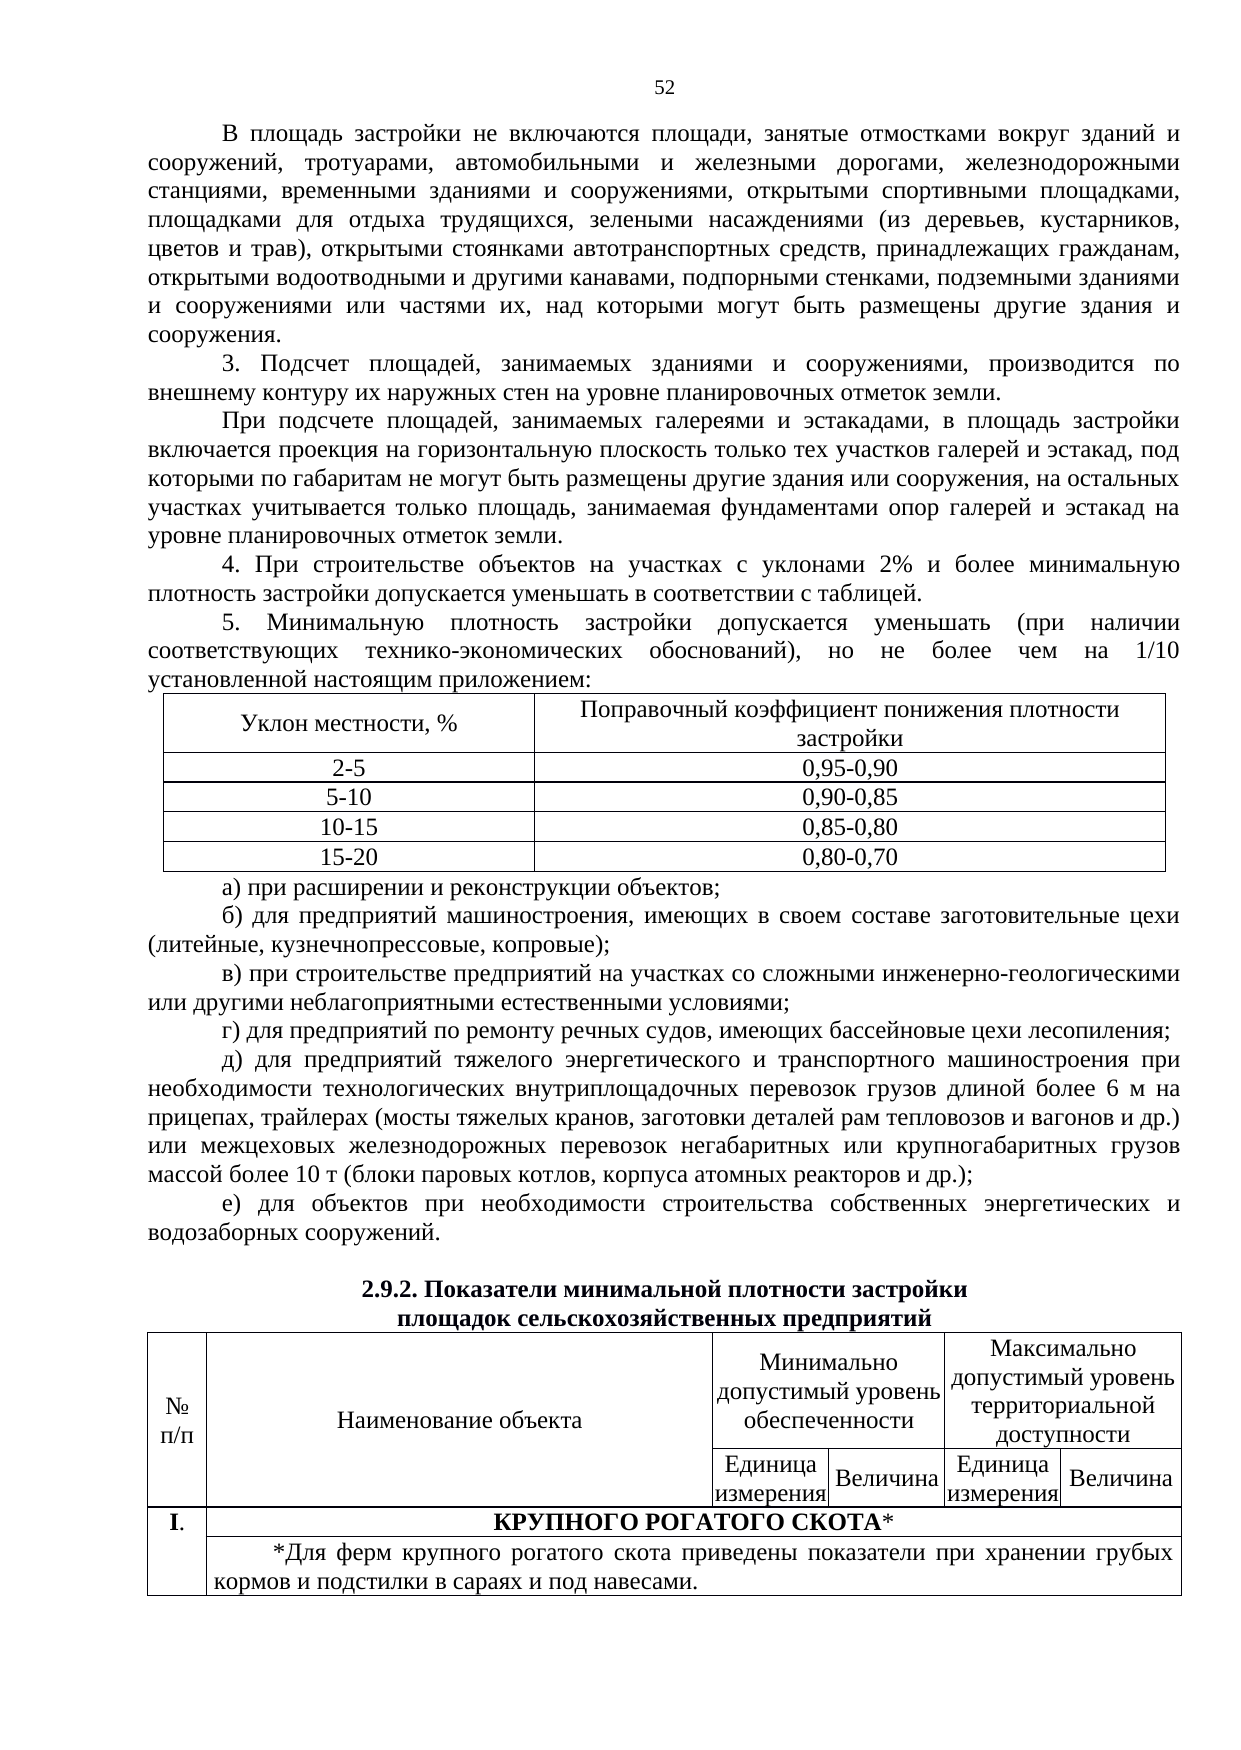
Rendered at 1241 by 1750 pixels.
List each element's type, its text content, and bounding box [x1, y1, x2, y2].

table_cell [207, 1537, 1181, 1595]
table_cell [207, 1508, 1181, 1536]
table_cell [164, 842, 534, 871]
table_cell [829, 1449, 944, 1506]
text 4. При строительстве объектов на участках с уклонами 2% и более минимальную плотность застройки допускается уменьшать в соответствии с таблицей. [148, 549, 1181, 607]
text д) для предприятий тяжелого энергетического и транспортного машиностроения при необходимости технологических внутриплощадочных перевозок грузов длиной более 6 м на прицепах, трайлерах (мосты тяжелых кранов, заготовки деталей рам тепловозов и вагонов и др.) или межцеховых железнодорожных перевозок негабаритных или крупногабаритных грузов массой более 10 т (блоки паровых котлов, корпуса атомных реакторов и др.); [148, 1044, 1181, 1188]
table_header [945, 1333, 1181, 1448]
text 3. Подсчет площадей, занимаемых зданиями и сооружениями, производится по внешнему контуру их наружных стен на уровне планировочных отметок земли. [148, 348, 1181, 406]
text В площадь застройки не включаются площади, занятые отмостками вокруг зданий и сооружений, тротуарами, автомобильными и железными дорогами, железнодорожными станциями, временными зданиями и сооружениями, открытыми спортивными площадками, площадками для отдыха трудящихся, зелеными насаждениями (из деревьев, кустарников, цветов и трав), открытыми стоянками автотранспортных средств, принадлежащих гражданам, открытыми водоотводными и другими канавами, подпорными стенками, подземными зданиями и сооружениями или частями их, над которыми могут быть размещены другие здания и сооружения. [148, 118, 1181, 348]
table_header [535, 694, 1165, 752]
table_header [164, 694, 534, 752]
text в) при строительстве предприятий на участках со сложными инженерно-геологическими или другими неблагоприятными естественными условиями; [148, 958, 1181, 1016]
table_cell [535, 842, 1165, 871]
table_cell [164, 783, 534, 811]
text б) для предприятий машиностроения, имеющих в своем составе заготовительные цехи (литейные, кузнечнопрессовые, копровые); [148, 901, 1181, 958]
text 5. Минимальную плотность застройки допускается уменьшать (при наличии соответствующих технико-экономических обоснований), но не более чем на 1/10 установленной настоящим приложением: [148, 607, 1181, 693]
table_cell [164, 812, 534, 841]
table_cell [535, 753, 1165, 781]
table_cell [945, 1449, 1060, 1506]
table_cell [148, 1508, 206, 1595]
text г) для предприятий по ремонту речных судов, имеющих бассейновые цехи лесопиления; [148, 1016, 1181, 1044]
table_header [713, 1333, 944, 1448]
subtitle 2.9.2. Показатели минимальной плотности застройки площадок сельскохозяйственных предприятий [148, 1274, 1181, 1332]
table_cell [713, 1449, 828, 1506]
text е) для объектов при необходимости строительства собственных энергетических и водозаборных сооружений. [148, 1188, 1181, 1246]
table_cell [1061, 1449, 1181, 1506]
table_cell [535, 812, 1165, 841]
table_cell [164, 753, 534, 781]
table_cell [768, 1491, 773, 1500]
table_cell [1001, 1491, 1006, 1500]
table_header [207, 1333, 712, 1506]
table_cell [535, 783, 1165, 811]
text а) при расширении и реконструкции объектов; [148, 872, 1181, 901]
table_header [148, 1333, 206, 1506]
text При подсчете площадей, занимаемых галереями и эстакадами, в площадь застройки включается проекция на горизонтальную плоскость только тех участков галерей и эстакад, под которыми по габаритам не могут быть размещены другие здания или сооружения, на остальных участках учитывается только площадь, занимаемая фундаментами опор галерей и эстакад на уровне планировочных отметок земли. [148, 406, 1181, 549]
